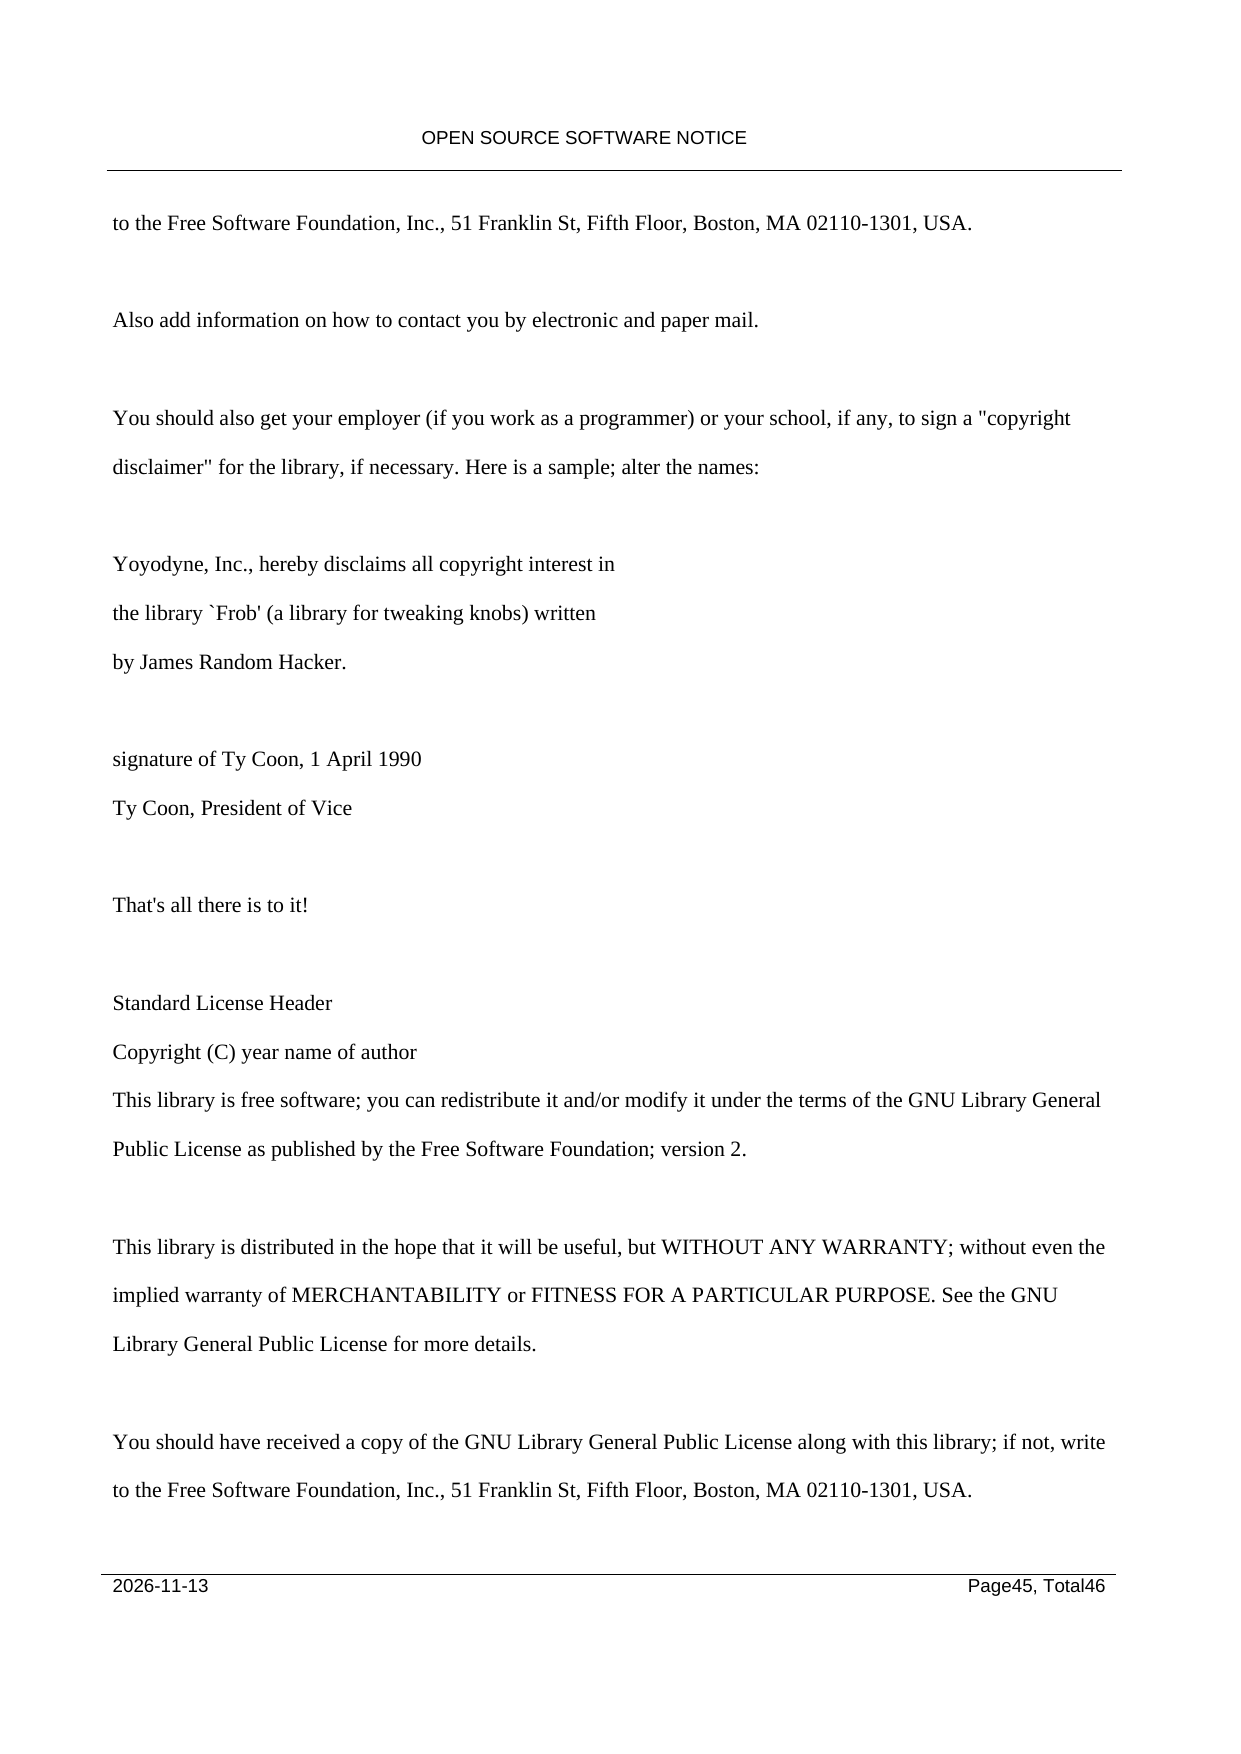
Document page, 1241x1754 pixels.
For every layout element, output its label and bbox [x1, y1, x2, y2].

text [112, 206, 1128, 1506]
